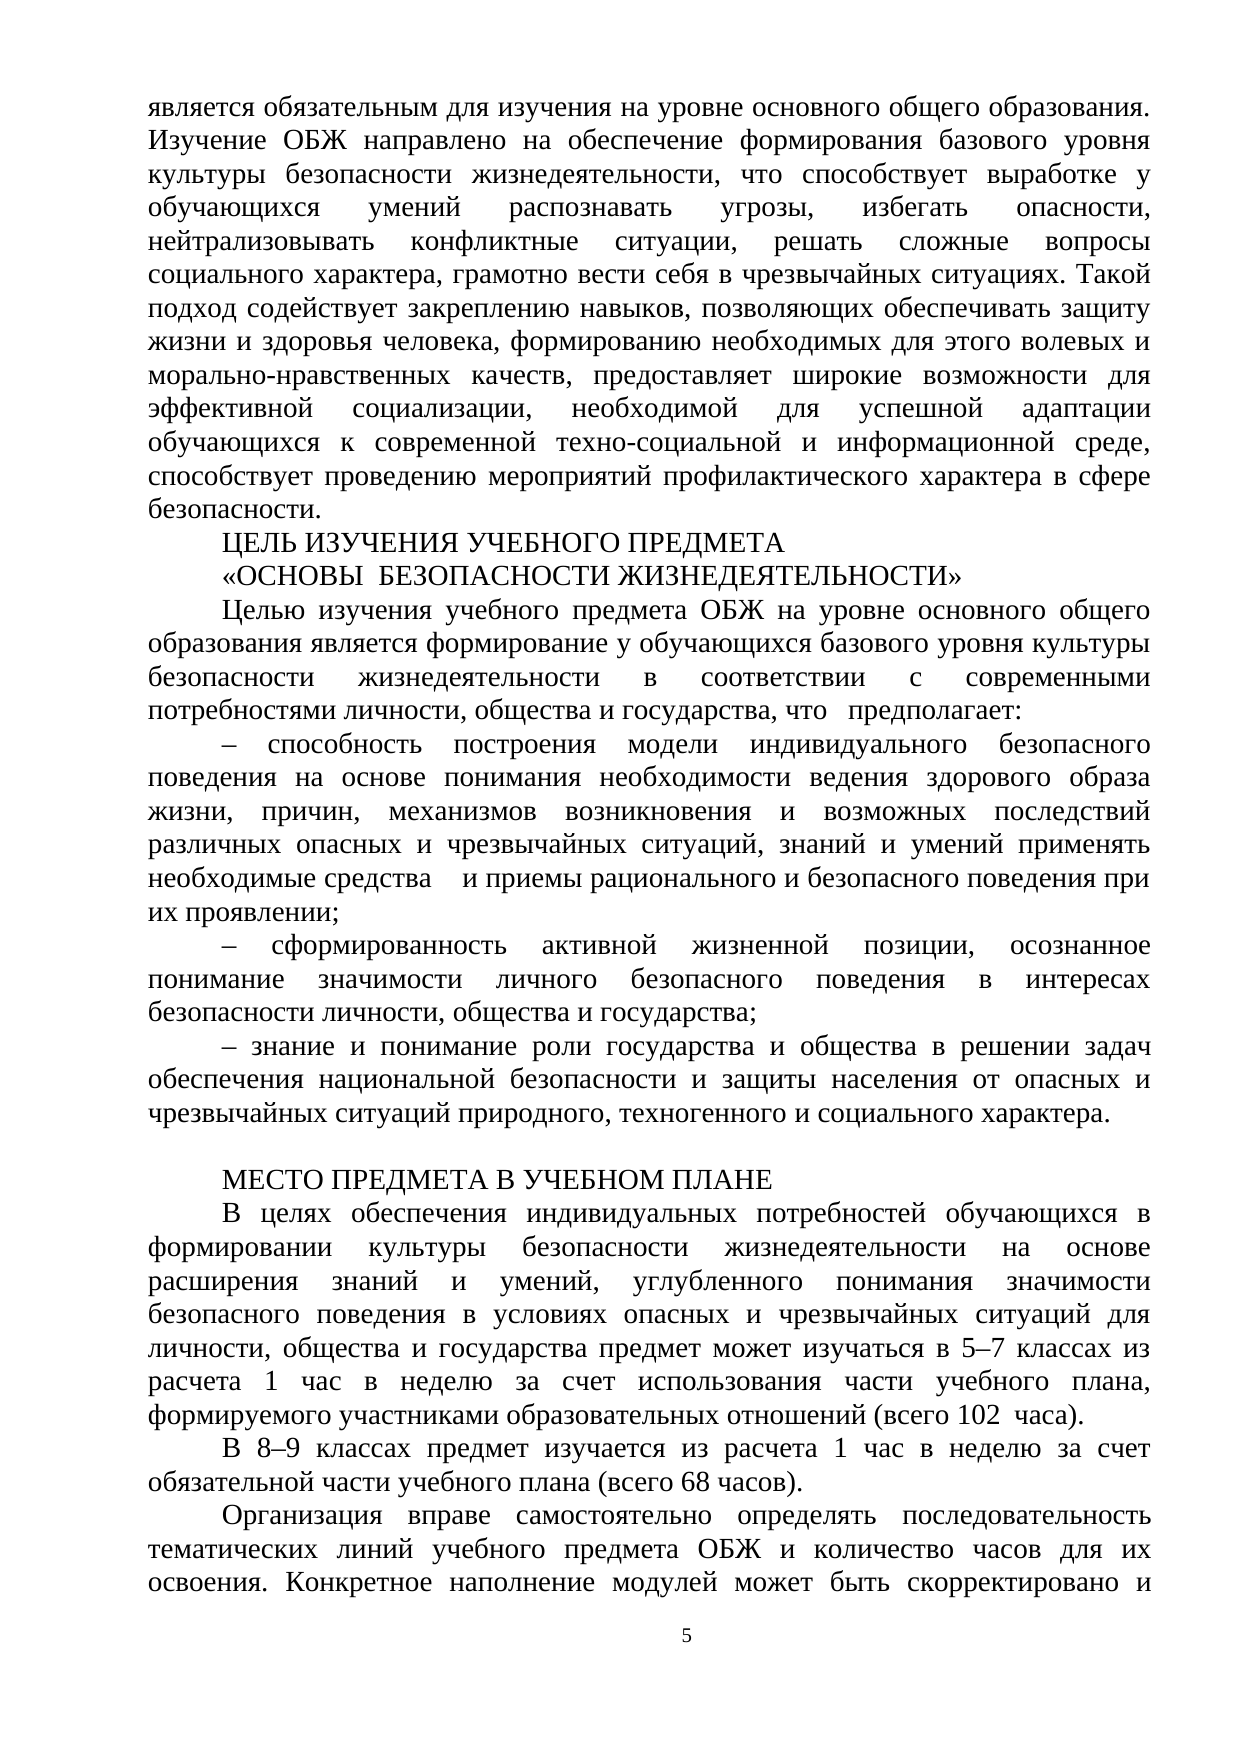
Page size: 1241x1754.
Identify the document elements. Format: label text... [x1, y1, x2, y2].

text «ОСНОВЫ БЕЗОПАСНОСТИ ЖИЗНЕДЕЯТЕЛЬНОСТИ» [148, 558, 1152, 592]
text ЦЕЛЬ ИЗУЧЕНИЯ УЧЕБНОГО ПРЕДМЕТА [148, 525, 1152, 558]
text МЕСТО ПРЕДМЕТА В УЧЕБНОМ ПЛАНЕ [148, 1162, 1152, 1196]
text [148, 89, 1152, 525]
text Целью изучения учебного предмета ОБЖ на уровне основного общего образования является формирование у обучающихся базового уровня культуры безопасности жизнедеятельности в соответствии с современными потребностями личности, общества и государства, что предполагает: [148, 592, 1152, 726]
text В целях обеспечения индивидуальных потребностей обучающихся в формировании культуры безопасности жизнедеятельности на основе расширения знаний и умений, углубленного понимания значимости безопасного поведения в условиях опасных и чрезвычайных ситуаций для личности, общества и государства предмет может изучаться в 5–7 классах из расчета 1 час в неделю за счет использования части учебного плана, формируемого участниками образовательных отношений (всего 102 часа). [148, 1196, 1152, 1430]
text – способность построения модели индивидуального безопасного поведения на основе понимания необходимости ведения здорового образа жизни, причин, механизмов возникновения и возможных последствий различных опасных и чрезвычайных ситуаций, знаний и умений применять необходимые средства и приемы рационального и безопасного поведения при их проявлении; [148, 726, 1152, 927]
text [148, 1497, 1152, 1598]
text – сформированность активной жизненной позиции, осознанное понимание значимости личного безопасного поведения в интересах безопасности личности, общества и государства; [148, 927, 1152, 1028]
text – знание и понимание роли государства и общества в решении задач обеспечения национальной безопасности и защиты населения от опасных и чрезвычайных ситуаций природного, техногенного и социального характера. [148, 1028, 1152, 1128]
text В 8–9 классах предмет изучается из расчета 1 час в неделю за счет обязательной части учебного плана (всего 68 часов). [148, 1430, 1152, 1497]
